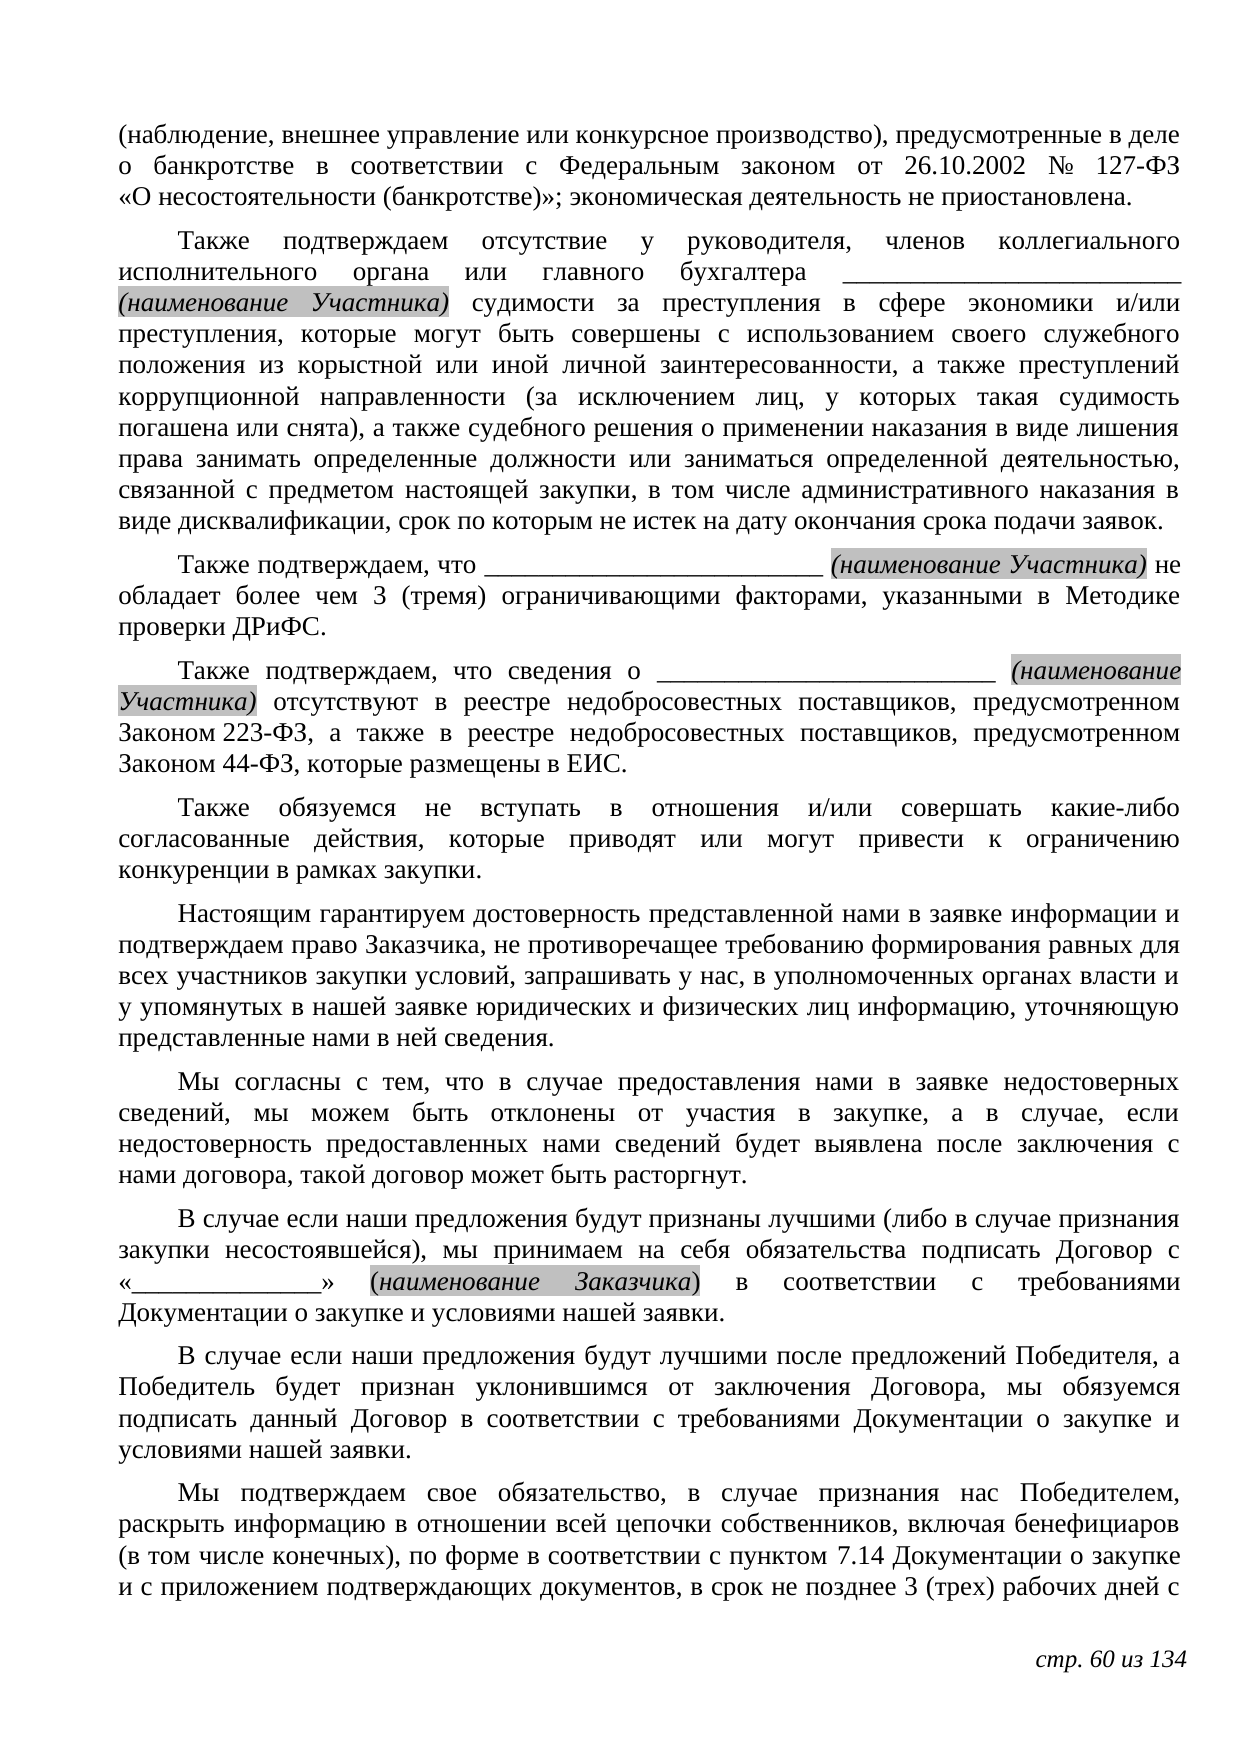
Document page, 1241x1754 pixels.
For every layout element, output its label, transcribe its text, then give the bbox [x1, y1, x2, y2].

text Также подтверждаем, что _________________________ (наименование Участника) не обладает более чем 3 (тремя) ограничивающими факторами, указанными в Методике проверки ДРиФС. [118, 548, 1181, 641]
text Настоящим гарантируем достоверность представленной нами в заявке информации и подтверждаем право Заказчика, не противоречащее требованию формирования равных для всех участников закупки условий, запрашивать у нас, в уполномоченных органах власти и у упомянутых в нашей заявке юридических и физических лиц информацию, уточняющую представленные нами в ней сведения. [118, 897, 1181, 1053]
text Также обязуемся не вступать в отношения и/или совершать какие-либо согласованные действия, которые приводят или могут привести к ограничению конкуренции в рамках закупки. [118, 791, 1181, 884]
text В случае если наши предложения будут лучшими после предложений Победителя, а Победитель будет признан уклонившимся от заключения Договора, мы обязуемся подписать данный Договор в соответствии с требованиями Документации о закупке и условиями нашей заявки. [118, 1339, 1181, 1464]
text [118, 1476, 1181, 1601]
text Также подтверждаем, что сведения о _________________________ (наименование Участника) отсутствуют в реестре недобросовестных поставщиков, предусмотренном Законом 223-ФЗ, а также в реестре недобросовестных поставщиков, предусмотренном Законом 44-ФЗ, которые размещены в ЕИС. [118, 654, 1181, 778]
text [118, 118, 1181, 212]
text Мы согласны с тем, что в случае предоставления нами в заявке недостоверных сведений, мы можем быть отклонены от участия в закупке, а в случае, если недостоверность предоставленных нами сведений будет выявлена после заключения с нами договора, такой договор может быть расторгнут. [118, 1065, 1181, 1190]
text В случае если наши предложения будут признаны лучшими (либо в случае признания закупки несостоявшейся), мы принимаем на себя обязательства подписать Договор с «______________» (наименование Заказчика) в соответствии с требованиями Документации о закупке и условиями нашей заявки. [118, 1202, 1181, 1327]
text Также подтверждаем отсутствие у руководителя, членов коллегиального исполнительного органа или главного бухгалтера _________________________ (наименование Участника) судимости за преступления в сфере экономики и/или преступления, которые могут быть совершены с использованием своего служебного положения из корыстной или иной личной заинтересованности, а также преступлений коррупционной направленности (за исключением лиц, у которых такая судимость погашена или снята), а также судебного решения о применении наказания в виде лишения права занимать определенные должности или заниматься определенной деятельностью, связанной с предметом настоящей закупки, в том числе административного наказания в виде дисквалификации, срок по которым не истек на дату окончания срока подачи заявок. [118, 224, 1181, 536]
